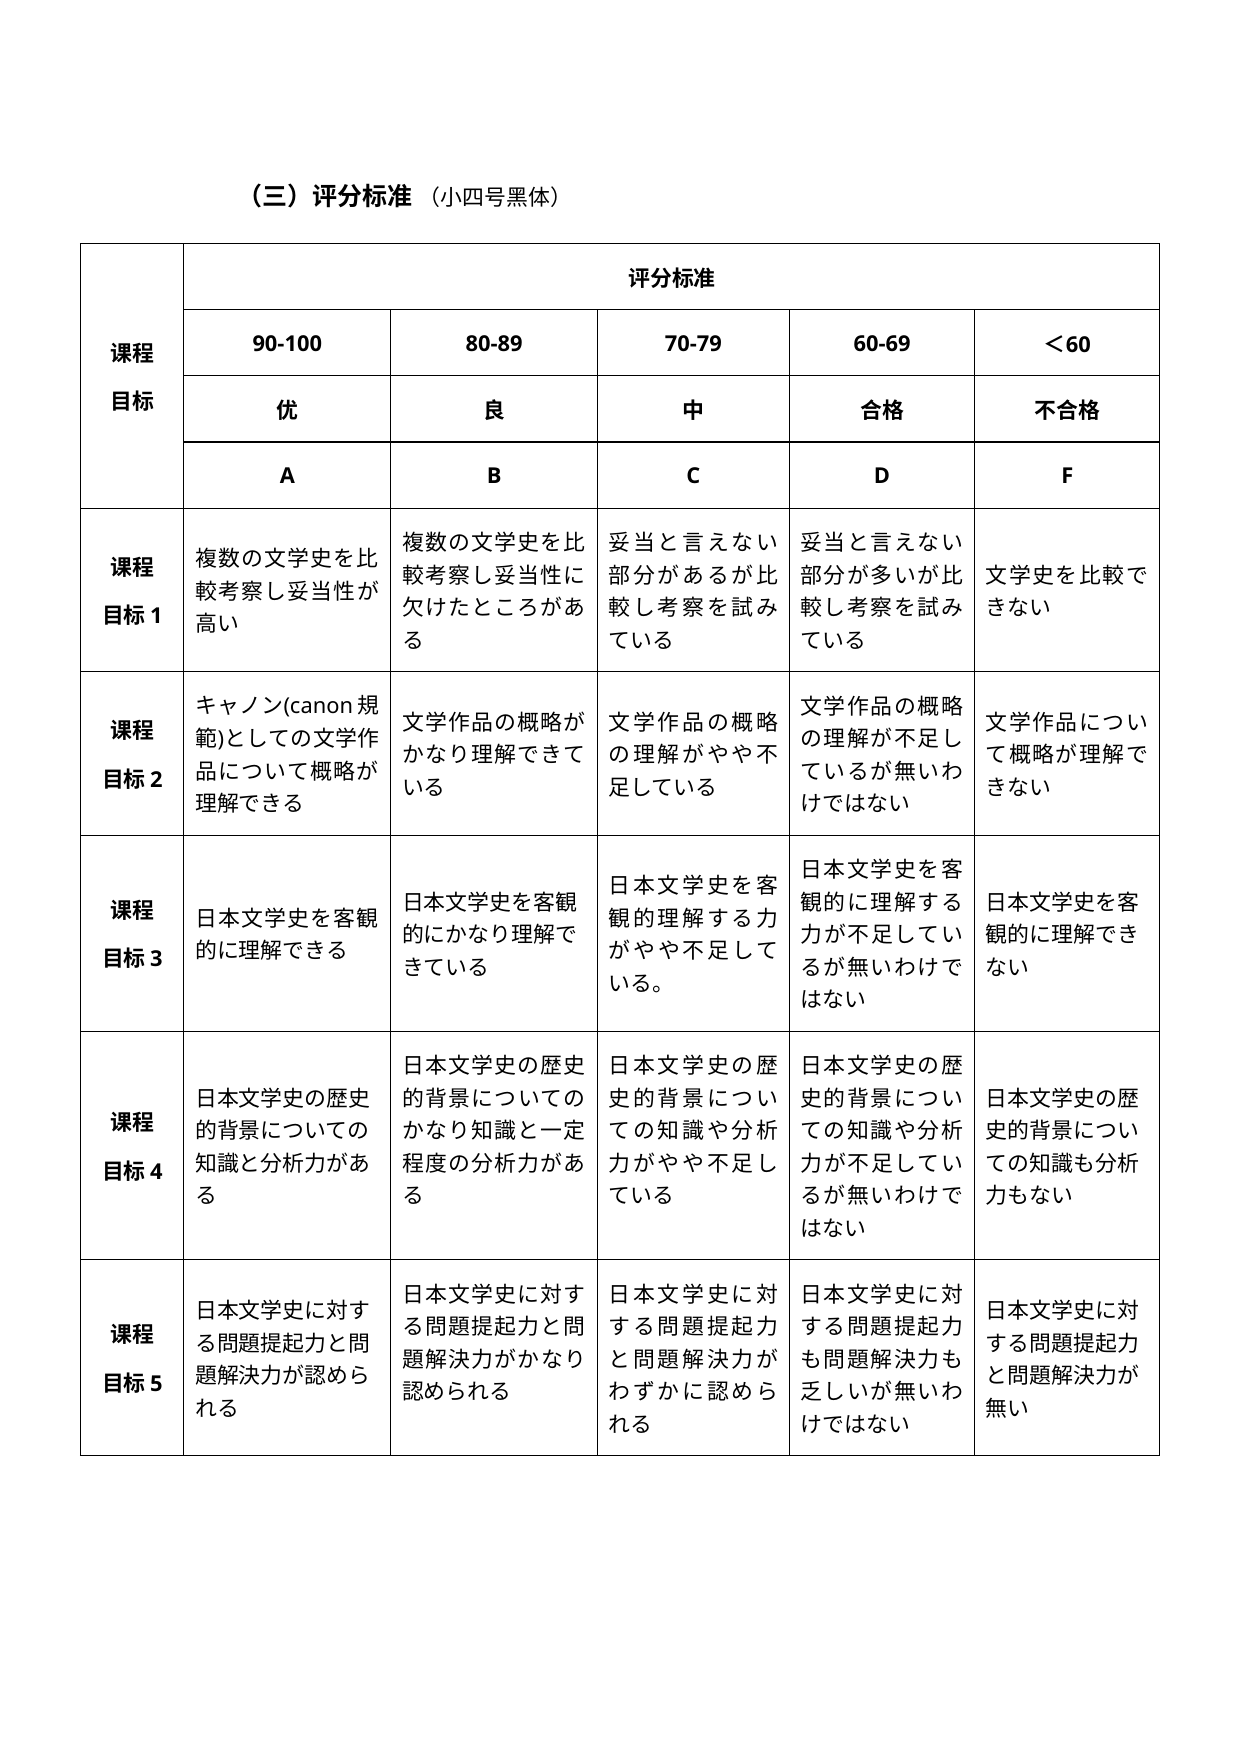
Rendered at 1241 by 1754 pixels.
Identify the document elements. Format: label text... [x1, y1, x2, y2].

table_cell C [598, 443, 789, 507]
table_cell 複数の文学史を比較考察し妥当性に欠けたところがある [391, 509, 597, 671]
table_cell 妥当と言えない部分が多いが比較し考察を試みている [790, 509, 974, 671]
table_cell 日本文学史の歴史的背景についての知識や分析力がやや不足している [598, 1032, 789, 1259]
table_cell 80-89 [391, 310, 597, 375]
table_header 评分标准 [184, 244, 1159, 309]
table_cell 70-79 [598, 310, 789, 375]
table_cell 90-100 [184, 310, 390, 375]
table_cell 文学作品の概略の理解が不足しているが無いわけではない [790, 672, 974, 834]
table_cell 日本文学史の歴史的背景についての知識や分析力が不足しているが無いわけではない [790, 1032, 974, 1259]
table_header 课程 目标 [81, 244, 183, 507]
table_cell 文学作品の概略の理解がやや不足している [598, 672, 789, 834]
table_cell 日本文学史を客観的理解する力がやや不足している。 [598, 836, 789, 1031]
table_cell 複数の文学史を比較考察し妥当性が高い [184, 509, 390, 671]
table_cell 优 [184, 376, 390, 441]
table_cell 妥当と言えない部分があるが比較し考察を試みている [598, 509, 789, 671]
table_cell A [184, 443, 390, 507]
table_cell 日本文学史に対する問題提起力も問題解決力も乏しいが無いわけではない [790, 1260, 974, 1455]
table_cell 日本文学史を客観的にかなり理解できている [391, 836, 597, 1031]
table_cell 中 [598, 376, 789, 441]
table_cell 课程 目标3 [81, 836, 183, 1031]
table_cell D [790, 443, 974, 507]
table_cell 文学史を比較できない [975, 509, 1159, 671]
table_cell B [391, 443, 597, 507]
table_cell F [975, 443, 1159, 507]
table_cell 课程 目标2 [81, 672, 183, 834]
table_cell 日本文学史に対する問題提起力と問題解決力が無い [975, 1260, 1159, 1455]
table_cell 不合格 [975, 376, 1159, 441]
table_cell 文学作品について概略が理解できない [975, 672, 1159, 834]
table_cell 日本文学史を客観的に理解できない [975, 836, 1159, 1031]
text （三）评分标准 （小四号黑体） [187, 162, 1053, 227]
table_cell 日本文学史の歴史的背景についての知識と分析力がある [184, 1032, 390, 1259]
table_cell 日本文学史の歴史的背景についての知識も分析力もない [975, 1032, 1159, 1259]
table_cell 60-69 [790, 310, 974, 375]
table_cell キャノン(canon規範)としての文学作品について概略が理解できる [184, 672, 390, 834]
table_cell 课程 目标4 [81, 1032, 183, 1259]
table_cell 日本文学史に対する問題提起力と問題解決力がかなり認められる [391, 1260, 597, 1455]
table_cell 日本文学史に対する問題提起力と問題解決力が認められる [184, 1260, 390, 1455]
table_cell 日本文学史に対する問題提起力と問題解決力がわずかに認められる [598, 1260, 789, 1455]
table_cell 日本文学史の歴史的背景についてのかなり知識と一定程度の分析力がある [391, 1032, 597, 1259]
table_cell 文学作品の概略がかなり理解できている [391, 672, 597, 834]
table_cell ＜60 [975, 310, 1159, 375]
table_cell 日本文学史を客観的に理解できる [184, 836, 390, 1031]
table_cell 课程 目标1 [81, 509, 183, 671]
table_cell 合格 [790, 376, 974, 441]
table_cell 日本文学史を客観的に理解する力が不足しているが無いわけではない [790, 836, 974, 1031]
table_cell 良 [391, 376, 597, 441]
table_cell 课程 目标5 [81, 1260, 183, 1455]
